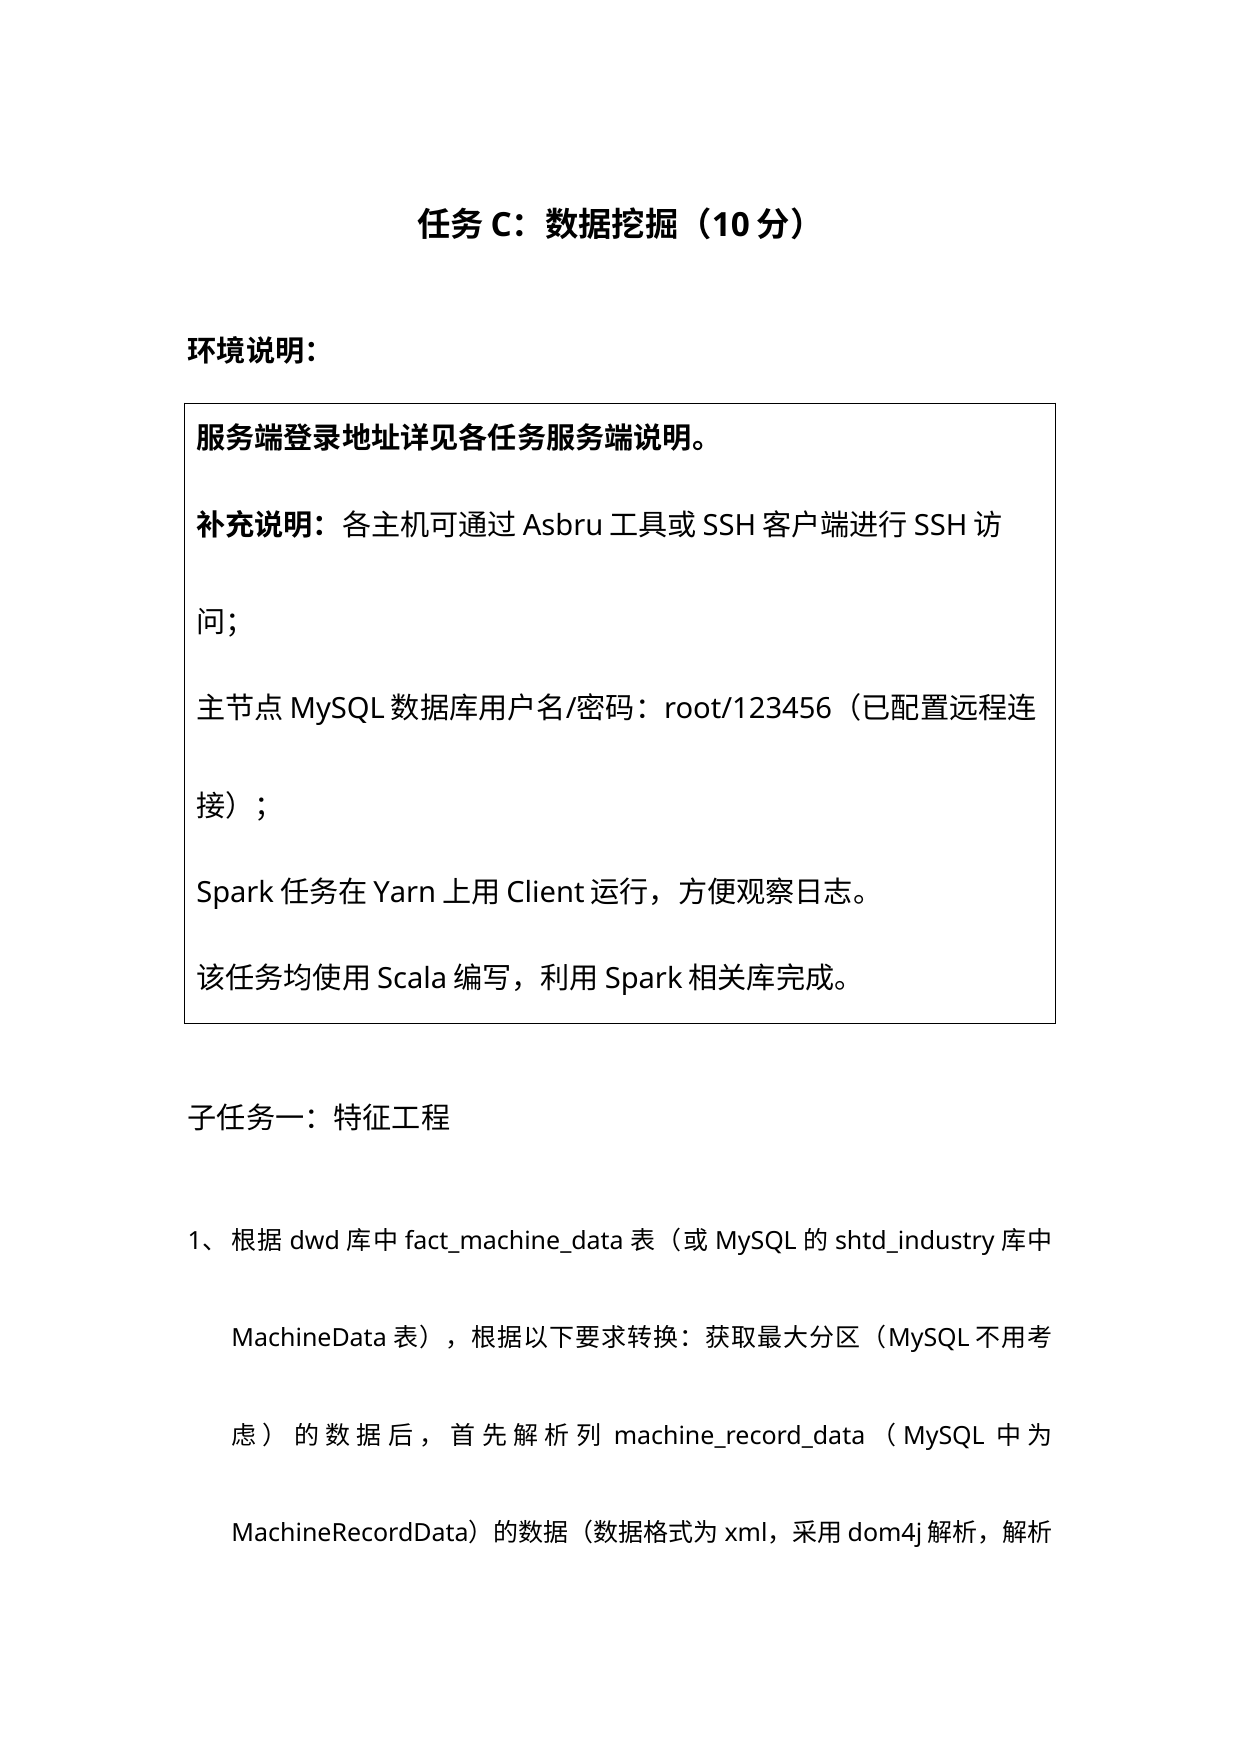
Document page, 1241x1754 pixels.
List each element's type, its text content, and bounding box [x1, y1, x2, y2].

subtitle 子任务一：特征工程 [187, 1083, 1053, 1148]
table_header 服务端登录地址详见各任务服务端说明。 补充说明：各主机可通过Asbru工具或SSH客户端进行SSH访问； 主节点MySQL数据库用户名/密码：root/123456（已配置远程连接）； Spark任务在Yarn上用Client运行，方便观察日志。 该任务均使用Scala编写，利用Spark相关库完成。 [185, 404, 1055, 1022]
subtitle 任务C：数据挖掘（10分） [187, 189, 1053, 254]
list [187, 1206, 1053, 1563]
text 环境说明： [187, 316, 1053, 381]
